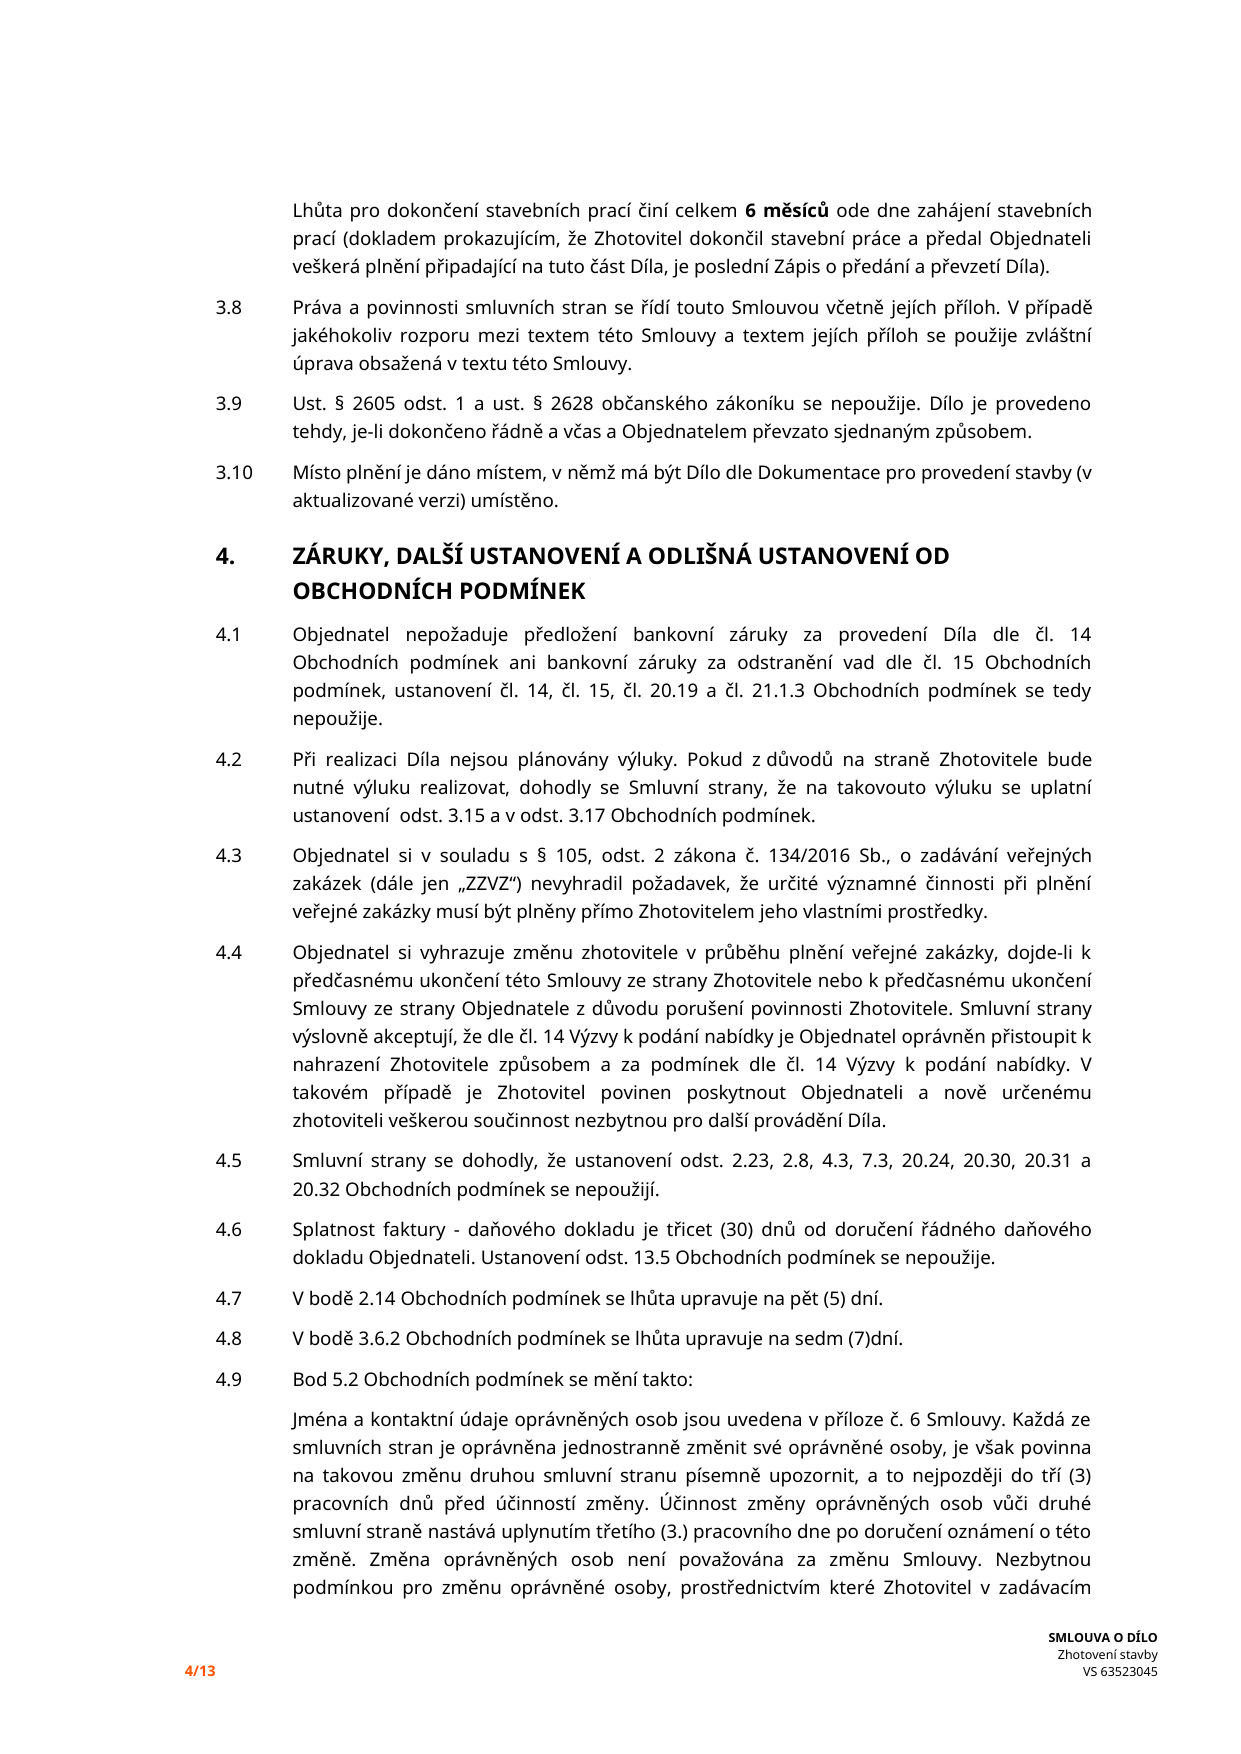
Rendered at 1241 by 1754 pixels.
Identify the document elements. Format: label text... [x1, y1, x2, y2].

text Práva a povinnosti smluvních stran se řídí touto Smlouvou včetně jejích příloh. V případě jakéhokoliv rozporu mezi textem této Smlouvy a textem jejích příloh se použije zvláštní úprava obsažená v textu této Smlouvy. [216, 294, 1093, 376]
text Splatnost faktury - daňového dokladu je třicet (30) dnů od doručení řádného daňového dokladu Objednateli. Ustanovení odst. 13.5 Obchodních podmínek se nepoužije. [216, 1216, 1093, 1270]
text Objednatel nepožaduje předložení bankovní záruky za provedení Díla dle čl. 14 Obchodních podmínek ani bankovní záruky za odstranění vad dle čl. 15 Obchodních podmínek, ustanovení čl. 14, čl. 15, čl. 20.19 a čl. 21.1.3 Obchodních podmínek se tedy nepoužije. [216, 621, 1093, 731]
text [292, 1406, 1093, 1600]
text V bodě 2.14 Obchodních podmínek se lhůta upravuje na pět (5) dní. [216, 1285, 1093, 1310]
text Bod 5.2 Obchodních podmínek se mění takto: [216, 1366, 1093, 1391]
text ZÁRUKY, DALŠÍ USTANOVENÍ A ODLIŠNÁ USTANOVENÍ OD OBCHODNÍCH PODMÍNEK [216, 540, 1093, 606]
text Místo plnění je dáno místem, v němž má být Dílo dle Dokumentace pro provedení stavby (v aktualizované verzi) umístěno. [216, 459, 1093, 513]
text Objednatel si vyhrazuje změnu zhotovitele v průběhu plnění veřejné zakázky, dojde-li k předčasnému ukončení této Smlouvy ze strany Zhotovitele nebo k předčasnému ukončení Smlouvy ze strany Objednatele z důvodu porušení povinnosti Zhotovitele. Smluvní strany výslovně akceptují, že dle čl. 14 Výzvy k podání nabídky je Objednatel oprávněn přistoupit k nahrazení Zhotovitele způsobem a za podmínek dle čl. 14 Výzvy k podání nabídky. V takovém případě je Zhotovitel povinen poskytnout Objednateli a nově určenému zhotoviteli veškerou součinnost nezbytnou pro další provádění Díla. [216, 939, 1093, 1133]
text Při realizaci Díla nejsou plánovány výluky. Pokud z důvodů na straně Zhotovitele bude nutné výluku realizovat, dohodly se Smluvní strany, že na takovouto výluku se uplatní ustanovení odst. 3.15 a v odst. 3.17 Obchodních podmínek. [216, 746, 1093, 828]
text Ust. § 2605 odst. 1 a ust. § 2628 občanského zákoníku se nepoužije. Dílo je provedeno tehdy, je-li dokončeno řádně a včas a Objednatelem převzato sjednaným způsobem. [216, 391, 1093, 444]
text Lhůta pro dokončení stavebních prací činí celkem 6 měsíců ode dne zahájení stavebních prací (dokladem prokazujícím, že Zhotovitel dokončil stavební práce a předal Objednateli veškerá plnění připadající na tuto část Díla, je poslední Zápis o předání a převzetí Díla). [292, 197, 1093, 279]
text Smluvní strany se dohodly, že ustanovení odst. 2.23, 2.8, 4.3, 7.3, 20.24, 20.30, 20.31 a 20.32 Obchodních podmínek se nepoužijí. [216, 1148, 1093, 1201]
text Objednatel si v souladu s § 105, odst. 2 zákona č. 134/2016 Sb., o zadávání veřejných zakázek (dále jen „ZZVZ“) nevyhradil požadavek, že určité významné činnosti při plnění veřejné zakázky musí být plněny přímo Zhotovitelem jeho vlastními prostředky. [216, 843, 1093, 924]
text V bodě 3.6.2 Obchodních podmínek se lhůta upravuje na sedm (7)dní. [216, 1325, 1093, 1351]
